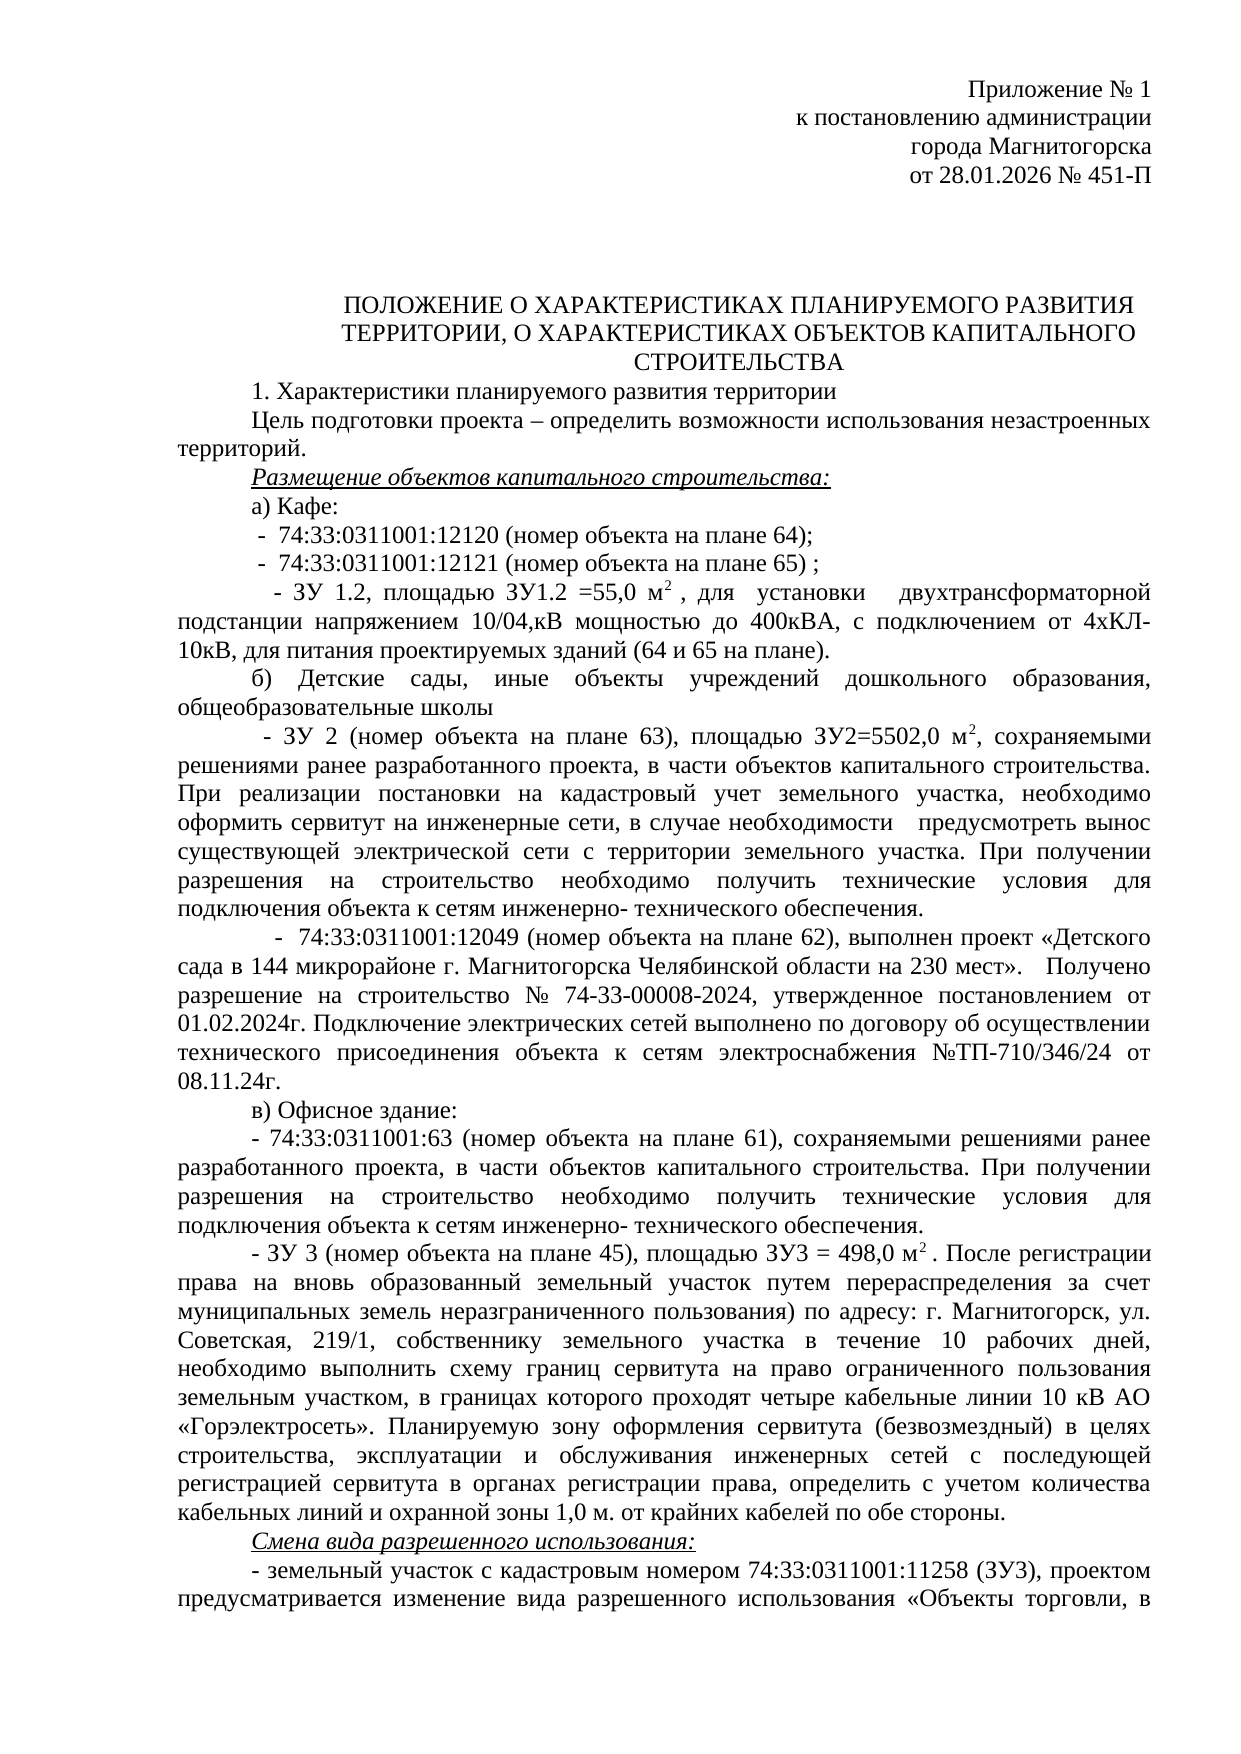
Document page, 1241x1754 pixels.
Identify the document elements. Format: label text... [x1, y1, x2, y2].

text - 74:33:0311001:12049 (номер объекта на плане 62), выполнен проект «Детского сада в 144 микрорайоне г. Магнитогорска Челябинской области на 230 мест». Получено разрешение на строительство № 74-33-00008-2024, утвержденное постановлением от 01.02.2024г. Подключение электрических сетей выполнено по договору об осуществлении технического присоединения объекта к сетям электроснабжения №ТП-710/346/24 от 08.11.24г. [177, 922, 1152, 1095]
text в) Офисное здание: [177, 1095, 1152, 1123]
text Размещение объектов капитального строительства: [177, 462, 1152, 491]
text - 74:33:0311001:63 (номер объекта на плане 61), сохраняемыми решениями ранее разработанного проекта, в части объектов капитального строительства. При получении разрешения на строительство необходимо получить технические условия для подключения объекта к сетям инженерно- технического обеспечения. [177, 1123, 1152, 1238]
text - ЗУ 1.2, площадью ЗУ1.2 =55,0 м2 , для установки двухтрансформаторной подстанции напряжением 10/04,кВ мощностью до 400кВА, с подключением от 4хКЛ-10кВ, для питания проектируемых зданий (64 и 65 на плане). [177, 577, 1152, 663]
text ПОЛОЖЕНИЕ О ХАРАКТЕРИСТИКАХ ПЛАНИРУЕМОГО РАЗВИТИЯ ТЕРРИТОРИИ, О ХАРАКТЕРИСТИКАХ ОБЪЕКТОВ КАПИТАЛЬНОГО СТРОИТЕЛЬСТВА [326, 290, 1152, 376]
text - 74:33:0311001:12120 (номер объекта на плане 64); [177, 520, 1152, 548]
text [177, 1555, 1152, 1612]
text - ЗУ 2 (номер объекта на плане 63), площадью ЗУ2=5502,0 м2, сохраняемыми решениями ранее разработанного проекта, в части объектов капитального строительства. При реализации постановки на кадастровый учет земельного участка, необходимо оформить сервитут на инженерные сети, в случае необходимости предусмотреть вынос существующей электрической сети с территории земельного участка. При получении разрешения на строительство необходимо получить технические условия для подключения объекта к сетям инженерно- технического обеспечения. [177, 721, 1152, 922]
text - ЗУ 3 (номер объекта на плане 45), площадью ЗУ3 = 498,0 м2 . После регистрации права на вновь образованный земельный участок путем перераспределения за счет муниципальных земель неразграниченного пользования) по адресу: г. Магнитогорск, ул. Советская, 219/1, собственнику земельного участка в течение 10 рабочих дней, необходимо выполнить схему границ сервитута на право ограниченного пользования земельным участком, в границах которого проходят четыре кабельные линии 10 кВ AO «Горэлектросеть». Планируемую зону оформления сервитута (безвозмездный) в целях строительства, эксплуатации и обслуживания инженерных сетей с последующей регистрацией сервитута в органах регистрации права, определить с учетом количества кабельных линий и охранной зоны 1,0 м. от крайних кабелей по обе стороны. [177, 1238, 1152, 1526]
text б) Детские сады, иные объекты учреждений дошкольного образования, общеобразовательные школы [177, 663, 1152, 721]
text Смена вида разрешенного использования: [177, 1526, 1152, 1555]
text 1. Характеристики планируемого развития территории [177, 376, 1152, 405]
text а) Кафе: [177, 491, 1152, 520]
text Цель подготовки проекта – определить возможности использования незастроенных территорий. [177, 405, 1152, 462]
text - 74:33:0311001:12121 (номер объекта на плане 65) ; [177, 548, 1152, 577]
